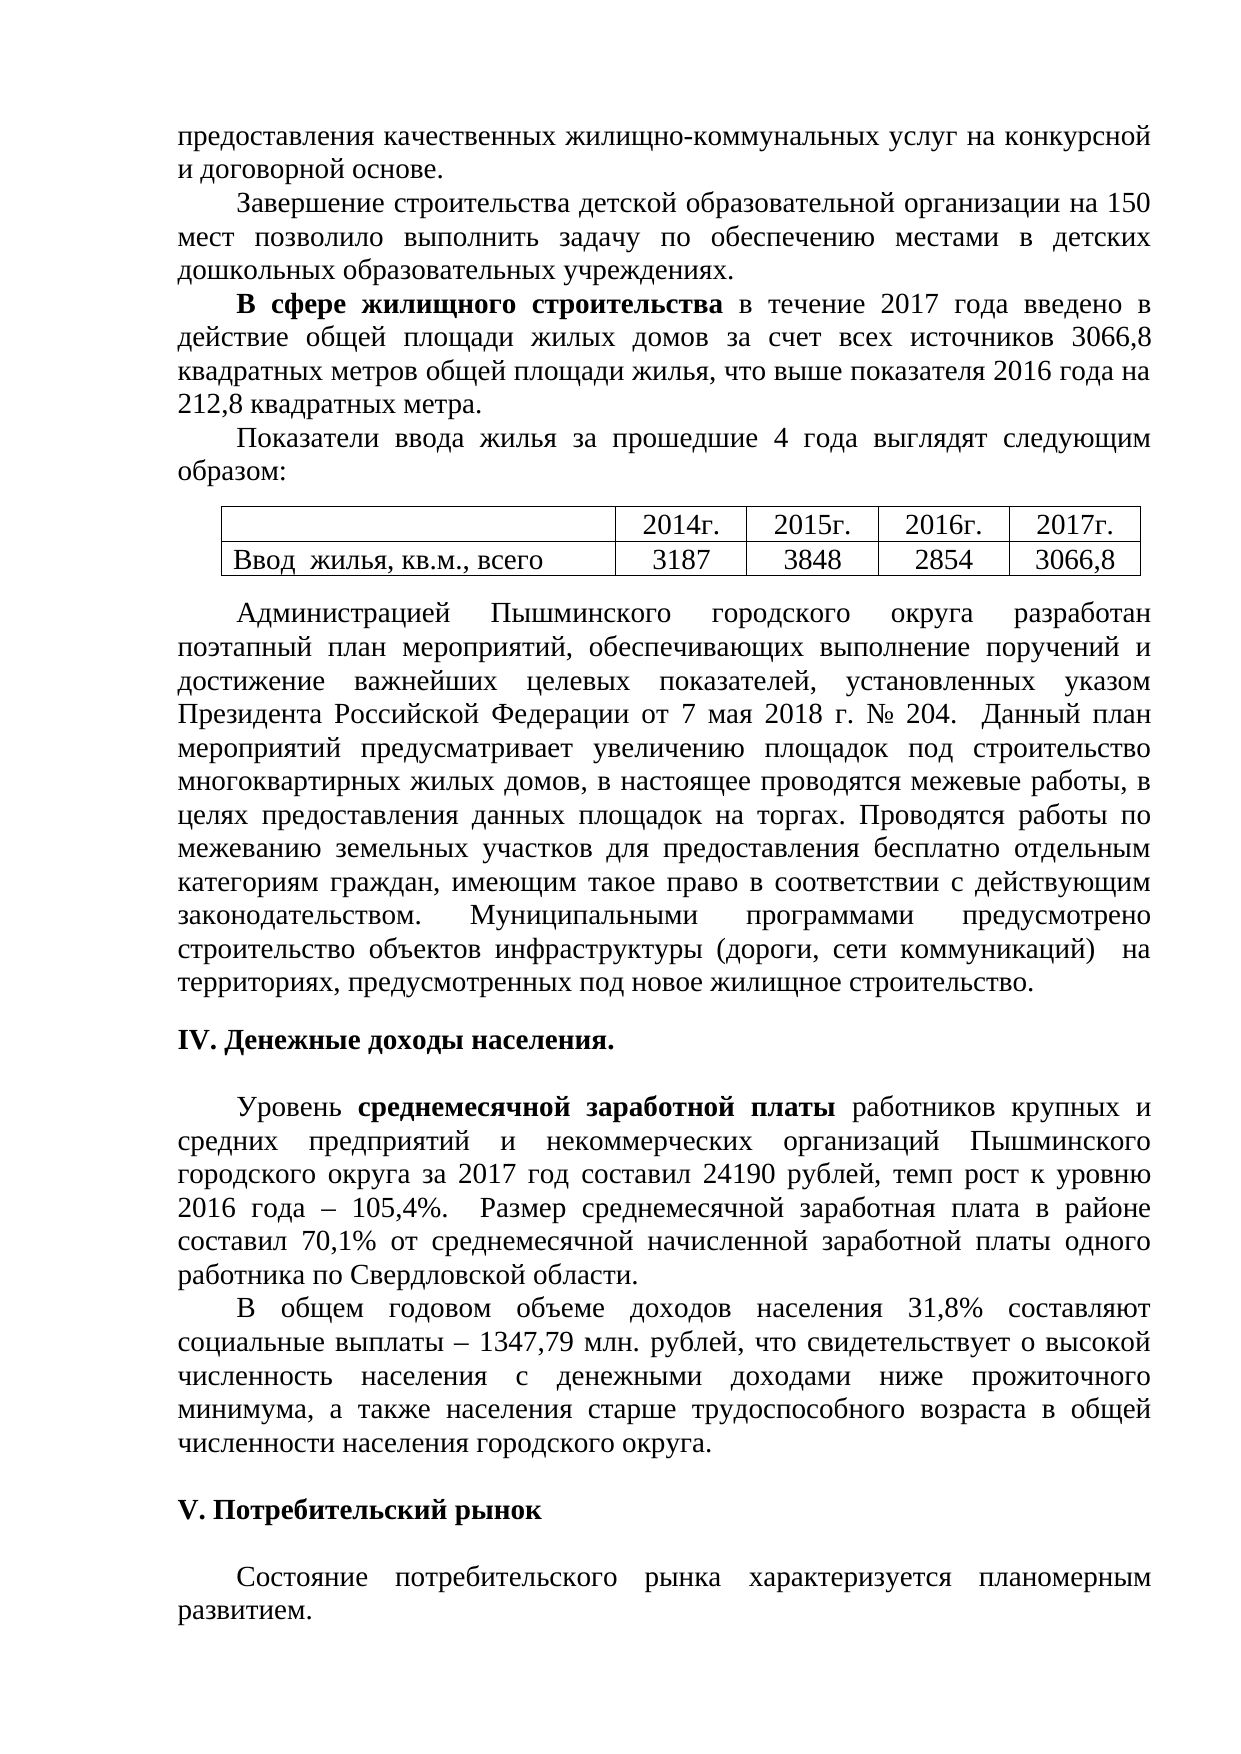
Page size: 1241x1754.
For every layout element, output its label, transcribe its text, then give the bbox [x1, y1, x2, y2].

text Завершение строительства детской образовательной организации на 150 мест позволило выполнить задачу по обеспечению местами в детских дошкольных образовательных учреждениях. [177, 185, 1152, 286]
text В сфере жилищного строительства в течение 2017 года введено в действие общей площади жилых домов за счет всех источников 3066,8 квадратных метров общей площади жилья, что выше показателя 2016 года на 212,8 квадратных метра. [177, 286, 1152, 420]
table_header 2015г. [747, 507, 878, 541]
table_cell Ввод жилья, кв.м., всего [222, 542, 615, 575]
table_header 2014г. [616, 507, 746, 541]
table_header 2016г. [879, 507, 1009, 541]
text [177, 118, 1152, 185]
table_cell 3848 [747, 542, 878, 575]
text Состояние потребительского рынка характеризуется планомерным развитием. [177, 1559, 1152, 1626]
text IV. Денежные доходы населения. [177, 1022, 1152, 1056]
text Показатели ввода жилья за прошедшие 4 года выглядят следующим образом: [177, 420, 1152, 487]
table_header 2017г. [1010, 507, 1140, 541]
text Администрацией Пышминского городского округа разработан поэтапный план мероприятий, обеспечивающих выполнение поручений и достижение важнейших целевых показателей, установленных указом Президента Российской Федерации от 7 мая 2018 г. № 204. Данный план мероприятий предусматривает увеличению площадок под строительство многоквартирных жилых домов, в настоящее проводятся межевые работы, в целях предоставления данных площадок на торгах. Проводятся работы по межеванию земельных участков для предоставления бесплатно отдельным категориям граждан, имеющим такое право в соответствии с действующим законодательством. Муниципальными программами предусмотрено строительство объектов инфраструктуры (дороги, сети коммуникаций) на территориях, предусмотренных под новое жилищное строительство. [177, 596, 1152, 998]
text Уровень среднемесячной заработной платы работников крупных и средних предприятий и некоммерческих организаций Пышминского городского округа за 2017 год составил 24190 рублей, темп рост к уровню 2016 года – 105,4%. Размер среднемесячной заработная плата в районе составил 70,1% от среднемесячной начисленной заработной платы одного работника по Свердловской области. [177, 1089, 1152, 1291]
table_cell 2854 [879, 542, 1009, 575]
text В общем годовом объеме доходов населения 31,8% составляют социальные выплаты – 1347,79 млн. рублей, что свидетельствует о высокой численность населения с денежными доходами ниже прожиточного минимума, а также населения старше трудоспособного возраста в общей численности населения городского округа. [177, 1291, 1152, 1458]
table_cell 3187 [616, 542, 746, 575]
table_header [222, 507, 615, 541]
table_cell 3066,8 [1010, 542, 1140, 575]
text V. Потребительский рынок [177, 1492, 1152, 1525]
